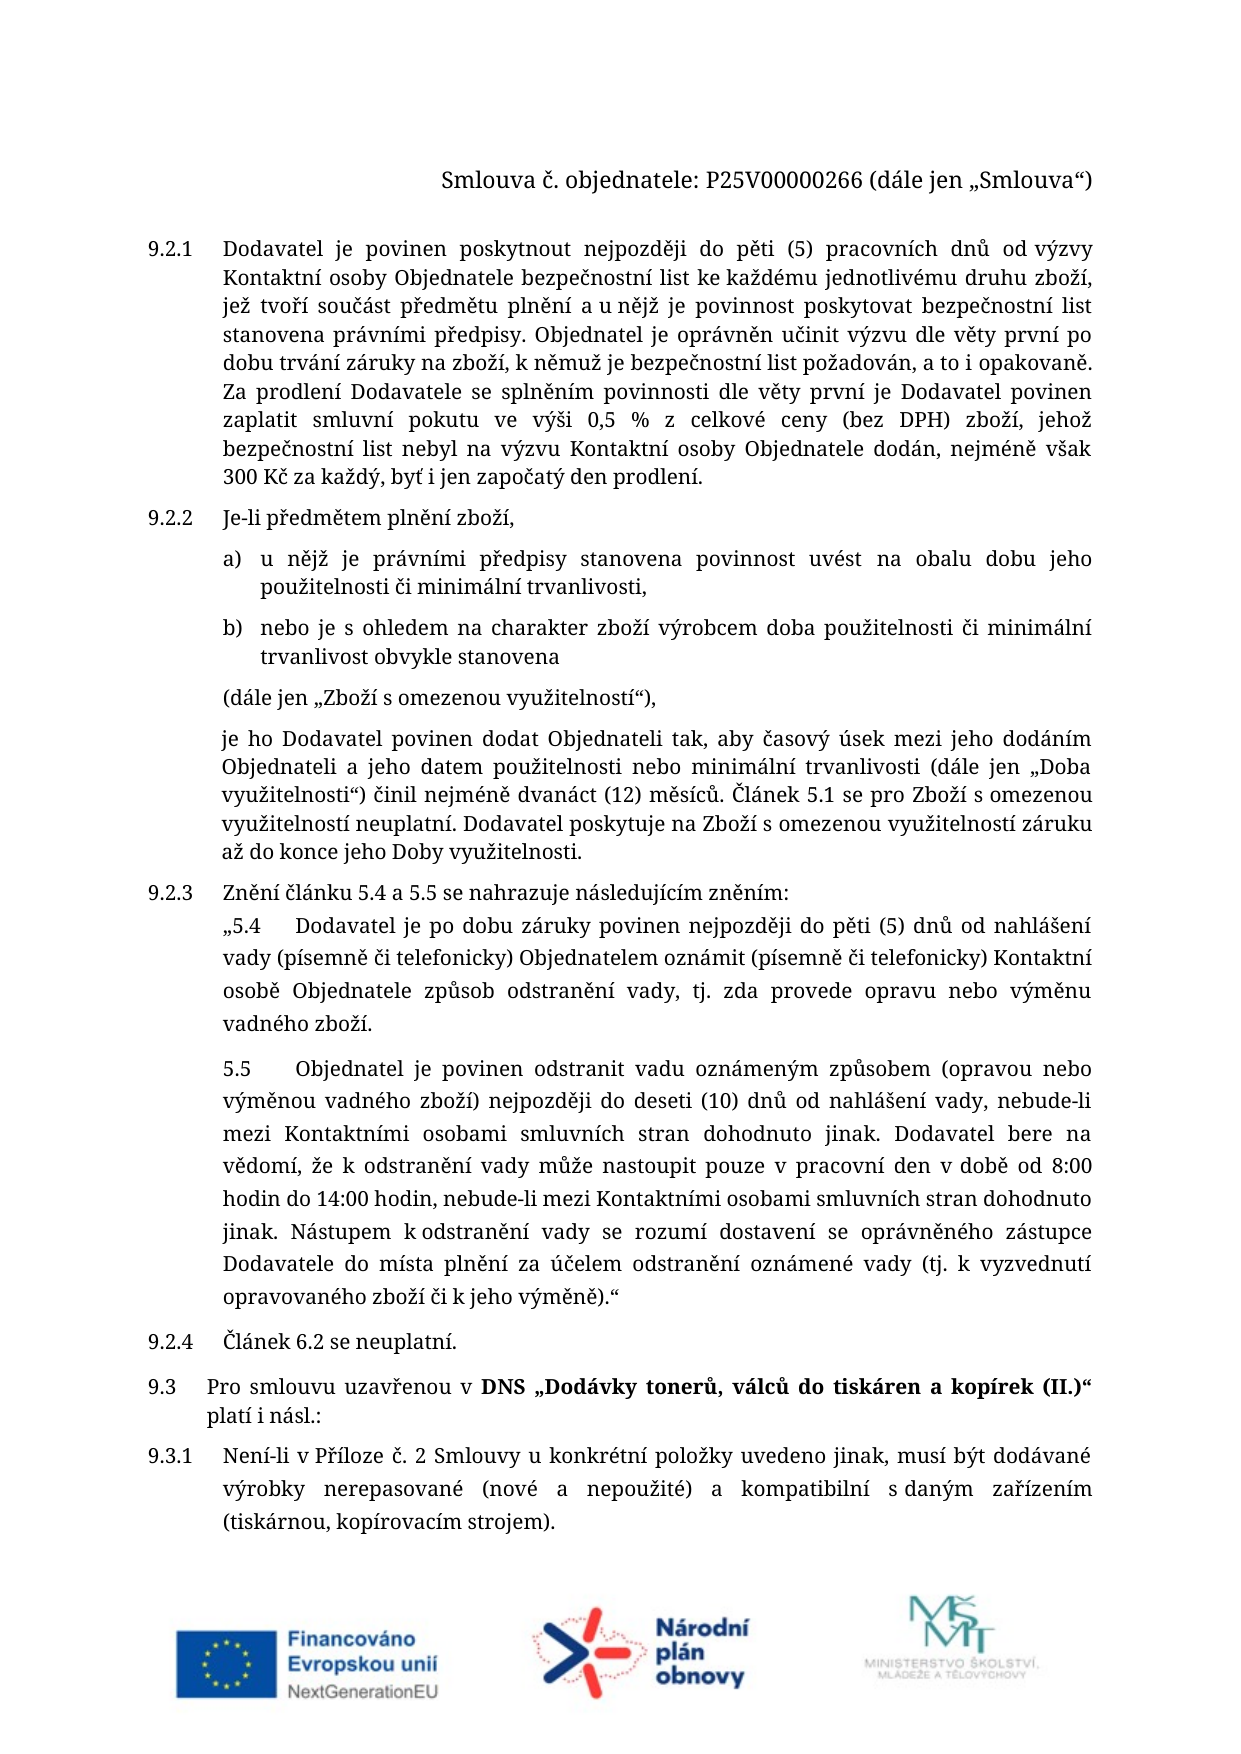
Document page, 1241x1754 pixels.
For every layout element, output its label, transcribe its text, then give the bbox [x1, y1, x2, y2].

text (dále jen „Zboží s omezenou využitelností“), [223, 683, 1093, 711]
list Znění článku 5.4 a 5.5 se nahrazuje následujícím zněním: [148, 878, 1093, 907]
list u nějž je právními předpisy stanovena povinnost uvést na obalu dobu jeho použitelnosti či minimální trvanlivosti, [223, 544, 1093, 601]
list Pro smlouvu uzavřenou v DNS „Dodávky tonerů, válců do tiskáren a kopírek (II.)“ platí i násl.: [148, 1372, 1093, 1429]
list Není-li v Příloze č. 2 Smlouvy u konkrétní položky uvedeno jinak, musí být dodávané výrobky nerepasované (nové a nepoužité) a kompatibilní s daným zařízením (tiskárnou, kopírovacím strojem). [148, 1442, 1093, 1535]
list 5.5 Objednatel je povinen odstranit vadu oznámeným způsobem (opravou nebo výměnou vadného zboží) nejpozději do deseti (10) dnů od nahlášení vady, nebude-li mezi Kontaktními osobami smluvních stran dohodnuto jinak. Dodavatel bere na vědomí, že k odstranění vady může nastoupit pouze v pracovní den v době od 8:00 hodin do 14:00 hodin, nebude-li mezi Kontaktními osobami smluvních stran dohodnuto jinak. Nástupem k odstranění vady se rozumí dostavení se oprávněného zástupce Dodavatele do místa plnění za účelem odstranění oznámené vady (tj. k vyzvednutí opravovaného zboží či k jeho výměně).“ [223, 1054, 1093, 1311]
list Článek 6.2 se neuplatní. [148, 1327, 1093, 1356]
text je ho Dodavatel povinen dodat Objednateli tak, aby časový úsek mezi jeho dodáním Objednateli a jeho datem použitelnosti nebo minimální trvanlivosti (dále jen „Doba využitelnosti“) činil nejméně dvanáct (12) měsíců. Článek 5.1 se pro Zboží s omezenou využitelností neuplatní. Dodavatel poskytuje na Zboží s omezenou využitelností záruku až do konce jeho Doby využitelnosti. [221, 724, 1093, 866]
list nebo je s ohledem na charakter zboží výrobcem doba použitelnosti či minimální trvanlivost obvykle stanovena [223, 613, 1093, 670]
list Je-li předmětem plnění zboží, [148, 503, 1093, 531]
list Dodavatel je povinen poskytnout nejpozději do pěti (5) pracovních dnů od výzvy Kontaktní osoby Objednatele bezpečnostní list ke každému jednotlivému druhu zboží, jež tvoří součást předmětu plnění a u nějž je povinnost poskytovat bezpečnostní list stanovena právními předpisy. Objednatel je oprávněn učinit výzvu dle věty první po dobu trvání záruky na zboží, k němuž je bezpečnostní list požadován, a to i opakovaně. Za prodlení Dodavatele se splněním povinnosti dle věty první je Dodavatel povinen zaplatit smluvní pokutu ve výši 0,5 % z celkové ceny (bez DPH) zboží, jehož bezpečnostní list nebyl na výzvu Kontaktní osoby Objednatele dodán, nejméně však 300 Kč za každý, byť i jen započatý den prodlení. [148, 234, 1093, 491]
picture [147, 1548, 1093, 1726]
list „5.4 Dodavatel je po dobu záruky povinen nejpozději do pěti (5) dnů od nahlášení vady (písemně či telefonicky) Objednatelem oznámit (písemně či telefonicky) Kontaktní osobě Objednatele způsob odstranění vady, tj. zda provede opravu nebo výměnu vadného zboží. [223, 911, 1093, 1037]
